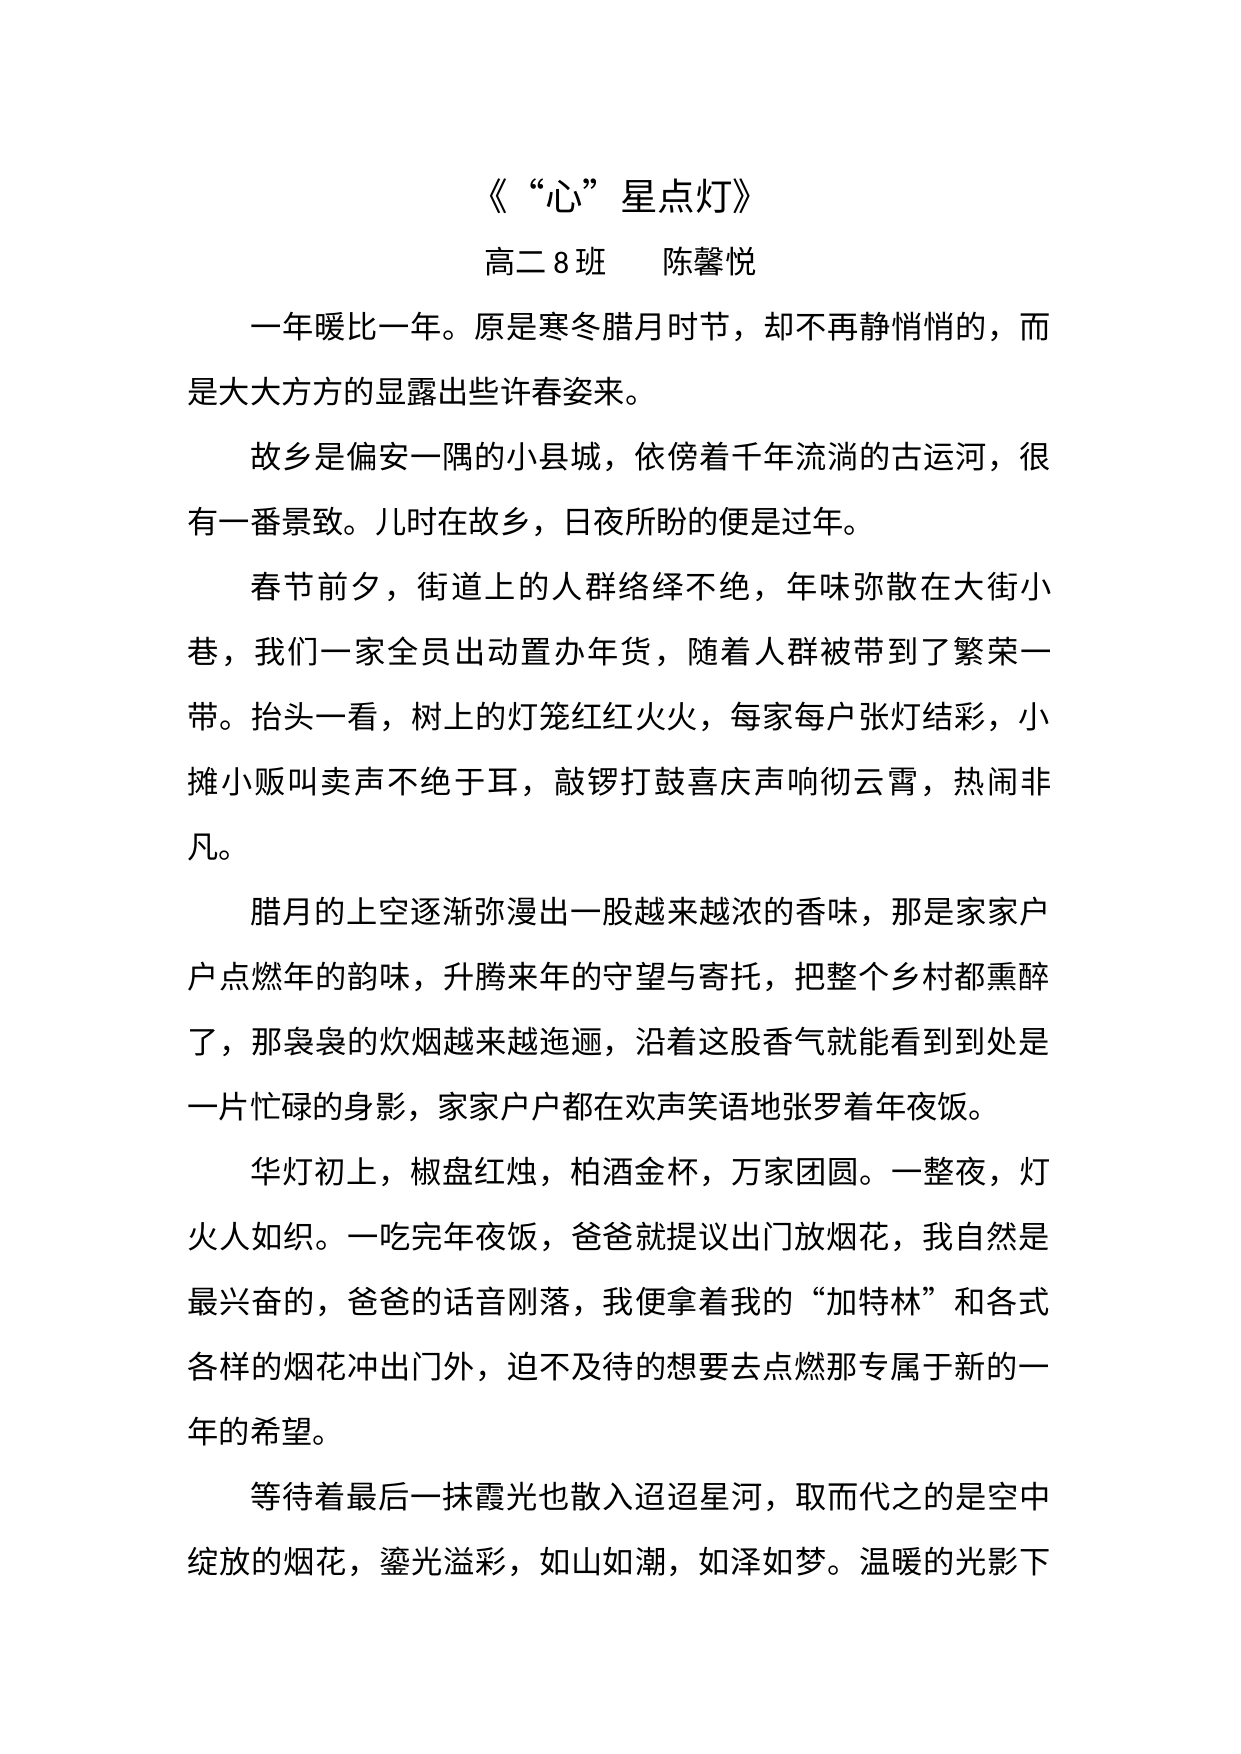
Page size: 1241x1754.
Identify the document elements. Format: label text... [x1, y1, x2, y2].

text 一年暖比一年。原是寒冬腊月时节，却不再静悄悄的，而是大大方方的显露出些许春姿来。 [187, 292, 1053, 422]
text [187, 1462, 1053, 1592]
text 华灯初上，椒盘红烛，柏酒金杯，万家团圆。一整夜，灯火人如织。一吃完年夜饭，爸爸就提议出门放烟花，我自然是最兴奋的，爸爸的话音刚落，我便拿着我的“加特林”和各式各样的烟花冲出门外，迫不及待的想要去点燃那专属于新的一年的希望。 [187, 1137, 1053, 1462]
text 腊月的上空逐渐弥漫出一股越来越浓的香味，那是家家户户点燃年的韵味，升腾来年的守望与寄托，把整个乡村都熏醉了，那袅袅的炊烟越来越迤逦，沿着这股香气就能看到到处是一片忙碌的身影，家家户户都在欢声笑语地张罗着年夜饭。 [187, 877, 1053, 1137]
text 高二8班 陈馨悦 [187, 227, 1053, 292]
text 故乡是偏安一隅的小县城，依傍着千年流淌的古运河，很有一番景致。儿时在故乡，日夜所盼的便是过年。 [187, 422, 1053, 552]
text 春节前夕，街道上的人群络绎不绝，年味弥散在大街小巷，我们一家全员出动置办年货，随着人群被带到了繁荣一带。抬头一看，树上的灯笼红红火火，每家每户张灯结彩，小摊小贩叫卖声不绝于耳，敲锣打鼓喜庆声响彻云霄，热闹非凡。 [187, 552, 1053, 877]
text 《“心”星点灯》 [187, 162, 1053, 227]
